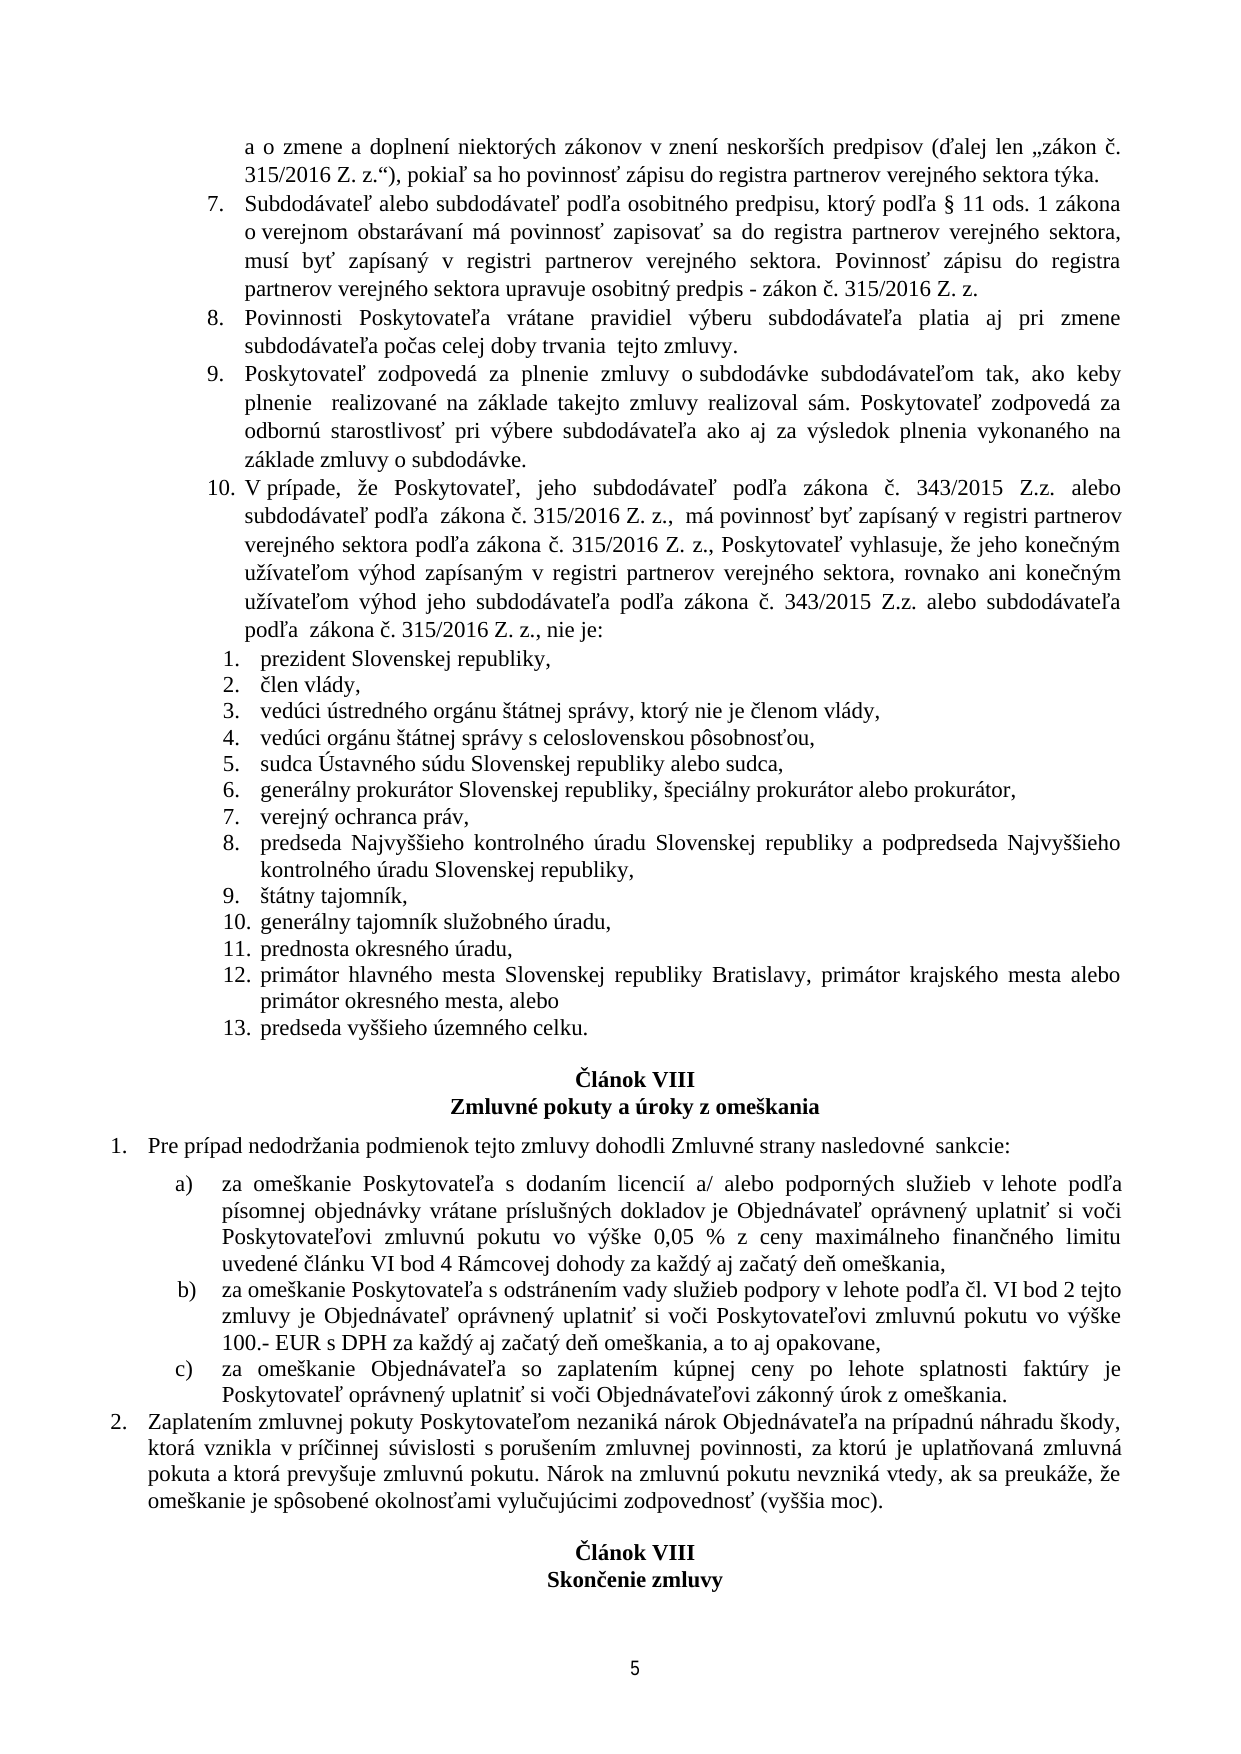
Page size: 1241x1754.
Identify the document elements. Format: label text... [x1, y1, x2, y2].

text Článok VIII [148, 1066, 1122, 1093]
list Pre prípad nedodržania podmienok tejto zmluvy dohodli Zmluvné strany nasledovné sankcie: [110, 1132, 1122, 1158]
list V prípade, že Poskytovateľ, jeho subdodávateľ podľa zákona č. 343/2015 Z.z. alebo subdodávateľ podľa zákona č. 315/2016 Z. z., má povinnosť byť zapísaný v registri partnerov verejného sektora podľa zákona č. 315/2016 Z. z., Poskytovateľ vyhlasuje, že jeho konečným užívateľom výhod zapísaným v registri partnerov verejného sektora, rovnako ani konečným užívateľom výhod jeho subdodávateľa podľa zákona č. 343/2015 Z.z. alebo subdodávateľa podľa zákona č. 315/2016 Z. z., nie je: [207, 474, 1122, 643]
list Článok VIII [148, 1539, 1122, 1566]
list vedúci ústredného orgánu štátnej správy, ktorý nie je členom vlády, [223, 697, 1122, 724]
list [207, 133, 1122, 188]
list vedúci orgánu štátnej správy s celoslovenskou pôsobnosťou, [223, 724, 1122, 750]
list člen vlády, [223, 671, 1122, 697]
list Zaplatením zmluvnej pokuty Poskytovateľom nezaniká nárok Objednávateľa na prípadnú náhradu škody, ktorá vznikla v príčinnej súvislosti s porušením zmluvnej povinnosti, za ktorú je uplatňovaná zmluvná pokuta a ktorá prevyšuje zmluvnú pokutu. Nárok na zmluvnú pokutu nevzniká vtedy, ak sa preukáže, že omeškanie je spôsobené okolnosťami vylučujúcimi zodpovednosť (vyššia moc). [110, 1408, 1122, 1513]
list predseda vyššieho územného celku. [223, 1014, 1122, 1040]
list za omeškanie Objednávateľa so zaplatením kúpnej ceny po lehote splatnosti faktúry je Poskytovateľ oprávnený uplatniť si voči Objednávateľovi zákonný úrok z omeškania. [175, 1355, 1122, 1408]
list verejný ochranca práv, [223, 803, 1122, 829]
list predseda Najvyššieho kontrolného úradu Slovenskej republiky a podpredseda Najvyššieho kontrolného úradu Slovenskej republiky, [223, 829, 1122, 882]
list za omeškanie Poskytovateľa s dodaním licencií a/ alebo podporných služieb v lehote podľa písomnej objednávky vrátane príslušných dokladov je Objednávateľ oprávnený uplatniť si voči Poskytovateľovi zmluvnú pokutu vo výške 0,05 % z ceny maximálneho finančného limitu uvedené článku VI bod 4 Rámcovej dohody za každý aj začatý deň omeškania, [175, 1171, 1122, 1276]
list štátny tajomník, [223, 882, 1122, 908]
list sudca Ústavného súdu Slovenskej republiky alebo sudca, [223, 750, 1122, 777]
list primátor hlavného mesta Slovenskej republiky Bratislavy, primátor krajského mesta alebo primátor okresného mesta, alebo [223, 961, 1122, 1014]
list prednosta okresného úradu, [223, 935, 1122, 961]
list Povinnosti Poskytovateľa vrátane pravidiel výberu subdodávateľa platia aj pri zmene subdodávateľa počas celej doby trvania tejto zmluvy. [207, 303, 1122, 358]
list Poskytovateľ zodpovedá za plnenie zmluvy o subdodávke subdodávateľom tak, ako keby plnenie realizované na základe takejto zmluvy realizoval sám. Poskytovateľ zodpovedá za odbornú starostlivosť pri výbere subdodávateľa ako aj za výsledok plnenia vykonaného na základe zmluvy o subdodávke. [207, 360, 1122, 472]
list generálny tajomník služobného úradu, [223, 908, 1122, 935]
list prezident Slovenskej republiky, [223, 645, 1122, 671]
list za omeškanie Poskytovateľa s odstránením vady služieb podpory v lehote podľa čl. VI bod 2 tejto zmluvy je Objednávateľ oprávnený uplatniť si voči Poskytovateľovi zmluvnú pokutu vo výške 100.- EUR s DPH za každý aj začatý deň omeškania, a to aj opakovane, [177, 1276, 1122, 1355]
text Skončenie zmluvy [148, 1566, 1122, 1592]
list Subdodávateľ alebo subdodávateľ podľa osobitného predpisu, ktorý podľa § 11 ods. 1 zákona o verejnom obstarávaní má povinnosť zapisovať sa do registra partnerov verejného sektora, musí byť zapísaný v registri partnerov verejného sektora. Povinnosť zápisu do registra partnerov verejného sektora upravuje osobitný predpis - zákon č. 315/2016 Z. z. [207, 190, 1122, 301]
list generálny prokurátor Slovenskej republiky, špeciálny prokurátor alebo prokurátor, [223, 777, 1122, 803]
text Zmluvné pokuty a úroky z omeškania [148, 1093, 1122, 1119]
